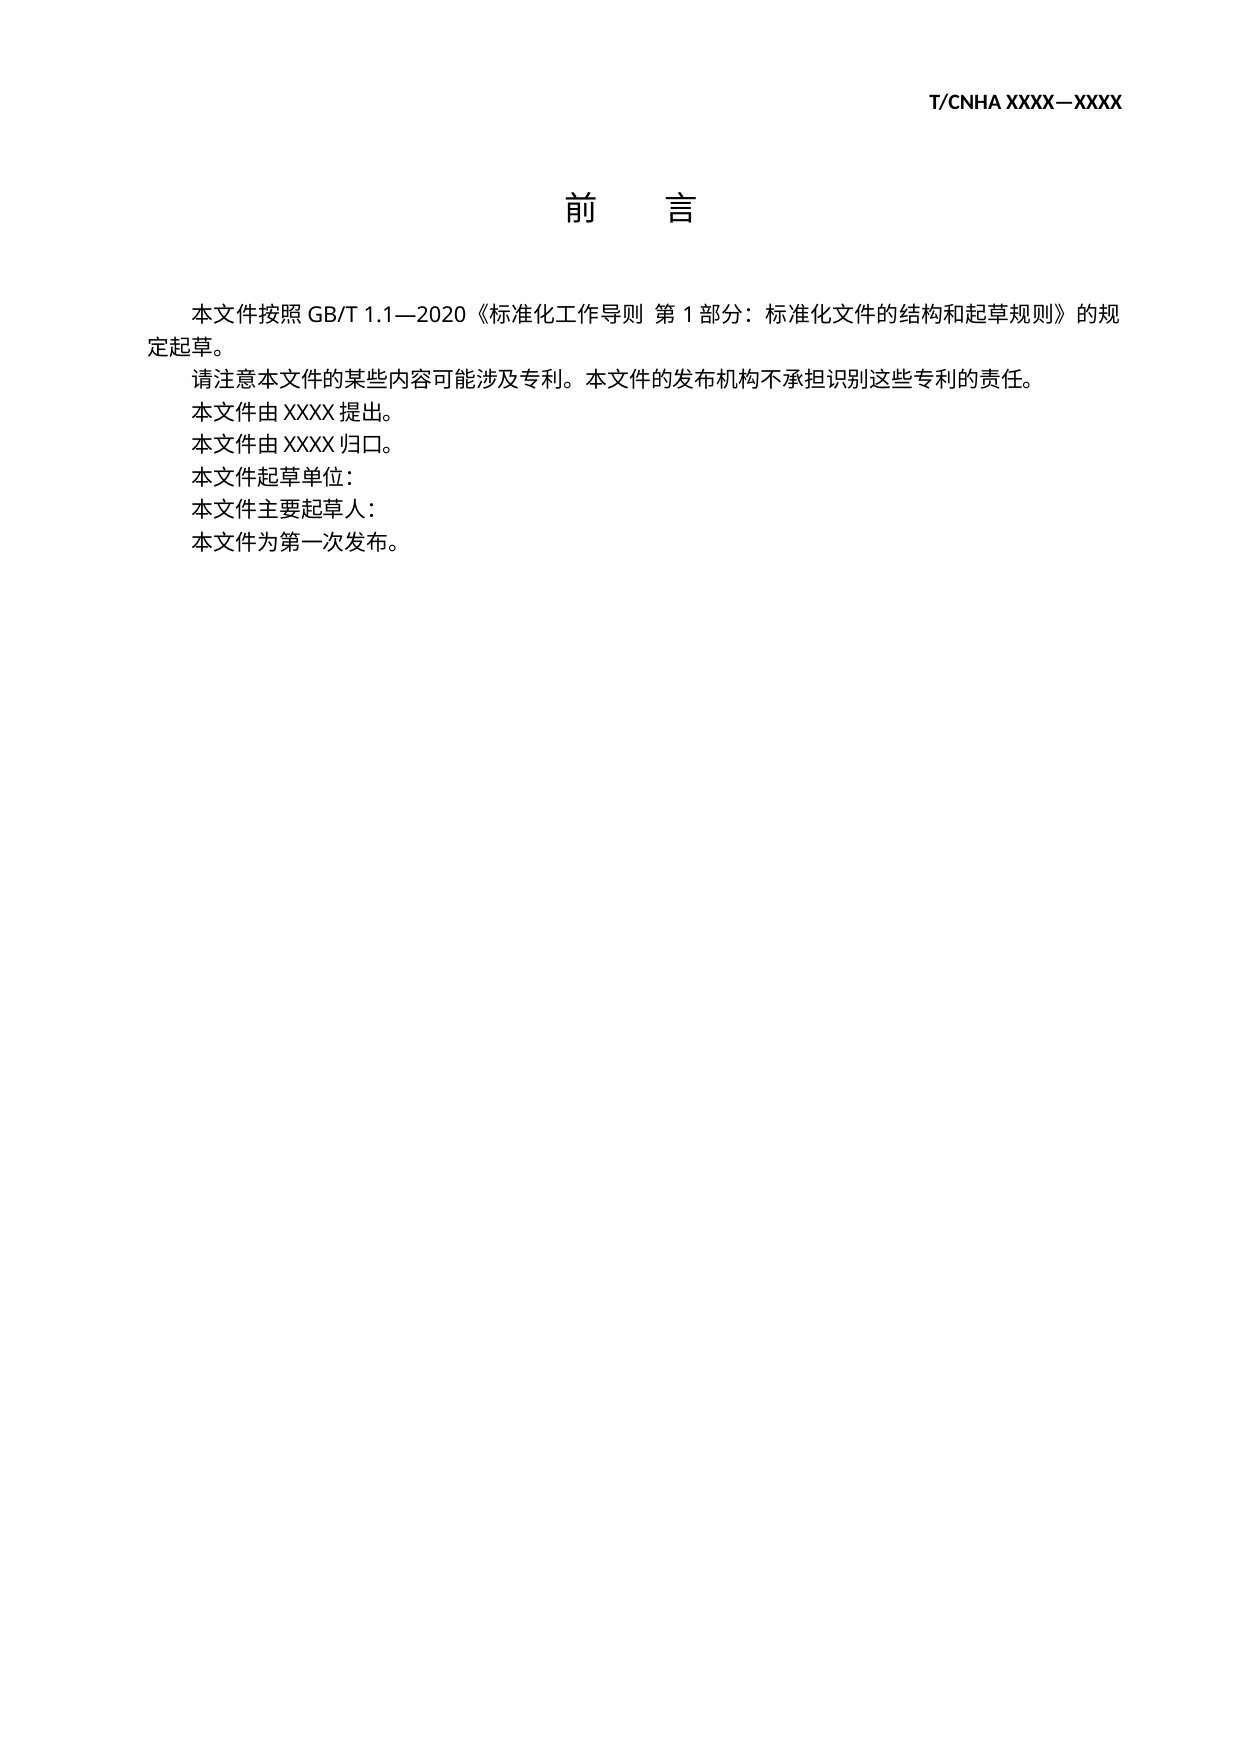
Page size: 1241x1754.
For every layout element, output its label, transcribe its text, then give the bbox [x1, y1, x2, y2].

text 本文件由XXXX提出。 [148, 394, 1122, 427]
text 本文件主要起草人： [148, 492, 1122, 524]
text 请注意本文件的某些内容可能涉及专利。本文件的发布机构不承担识别这些专利的责任。 [148, 362, 1122, 394]
text 前 言 [148, 173, 1113, 238]
text 本文件为第一次发布。 [148, 524, 1122, 557]
text 本文件按照GB/T 1.1—2020《标准化工作导则 第1部分：标准化文件的结构和起草规则》的规定起草。 [148, 297, 1122, 362]
text 本文件起草单位： [148, 459, 1122, 492]
text 本文件由XXXX归口。 [148, 427, 1122, 459]
